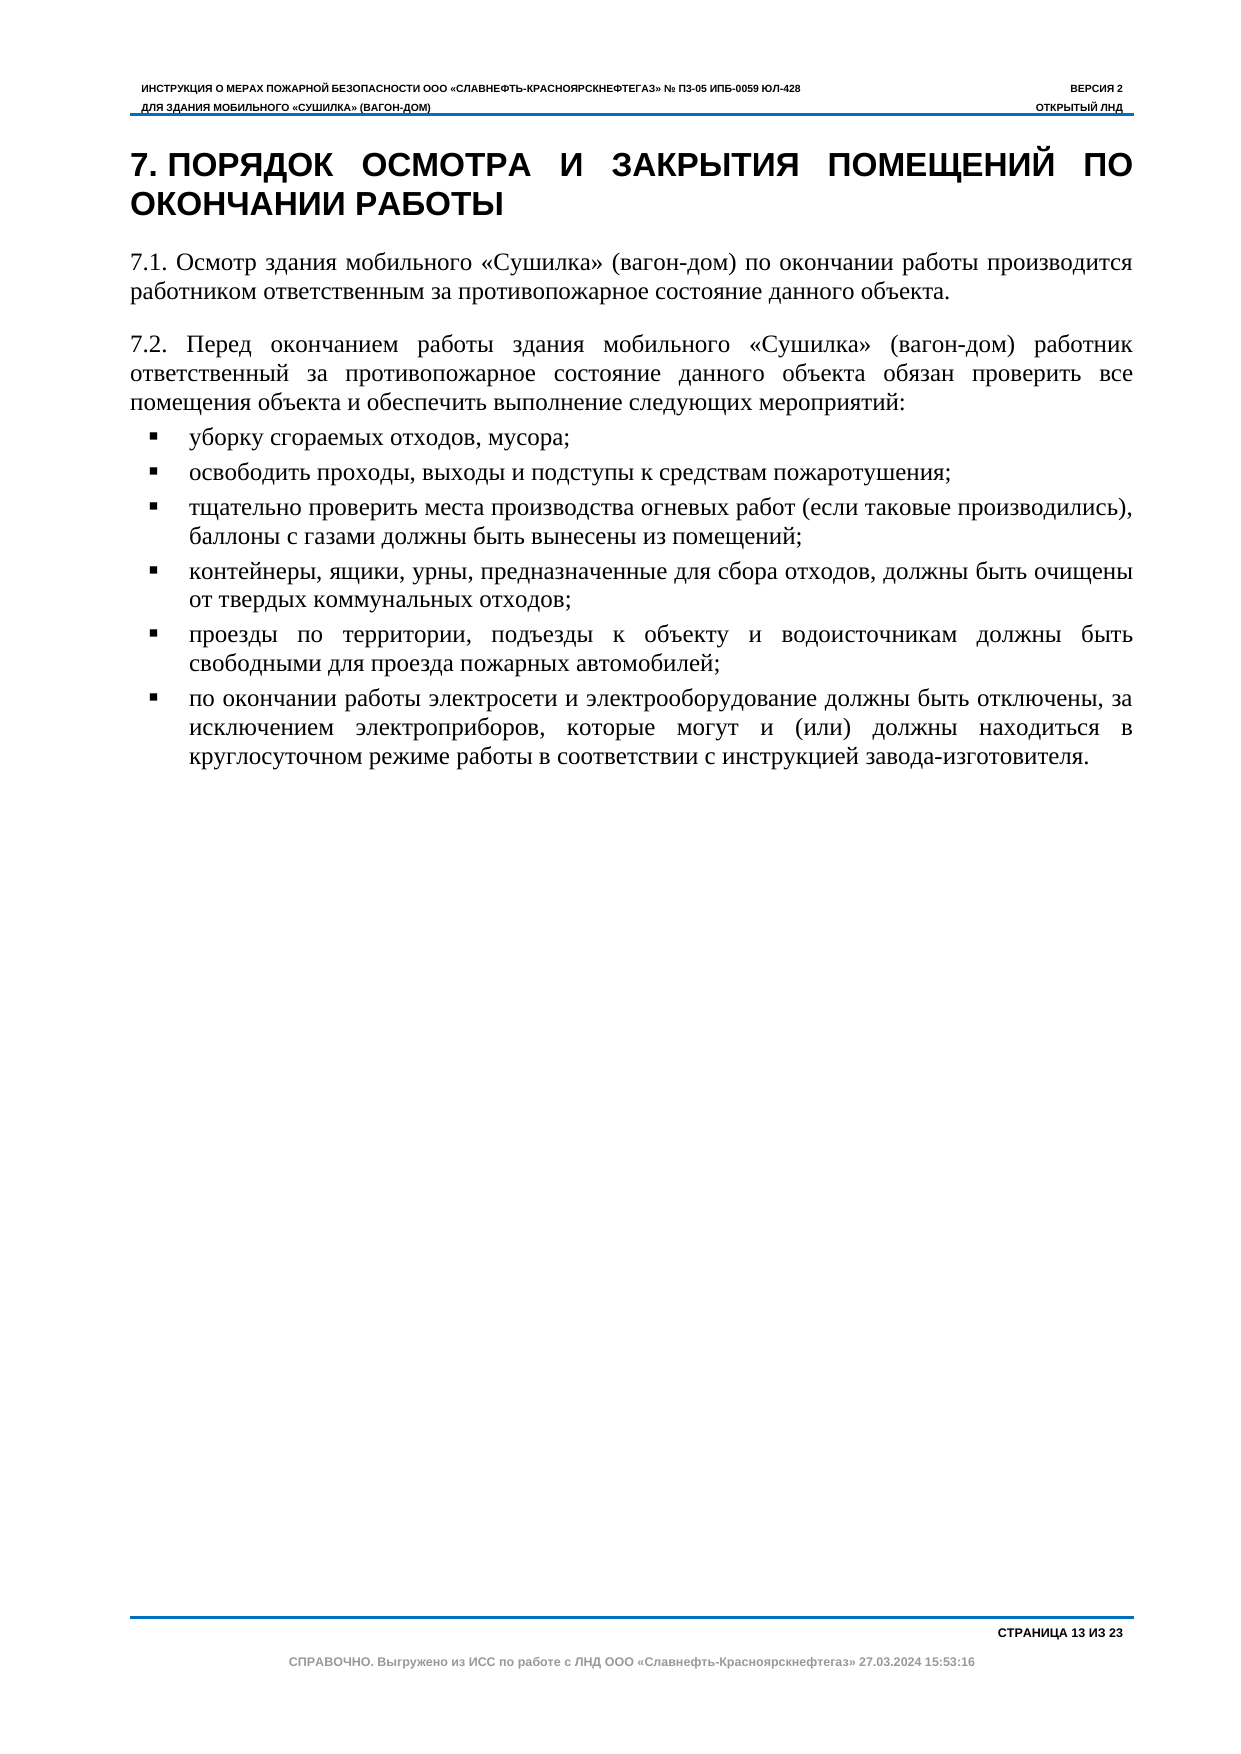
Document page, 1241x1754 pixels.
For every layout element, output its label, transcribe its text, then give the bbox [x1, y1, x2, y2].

list по окончании работы электросети и электрооборудование должны быть отключены, за исключением электроприборов, которые могут и (или) должны находиться в круглосуточном режиме работы в соответствии с инструкцией завода-изготовителя. [148, 683, 1134, 769]
list проезды по территории, подъезды к объекту и водоисточникам должны быть свободными для проезда пожарных автомобилей; [148, 619, 1134, 677]
list уборку сгораемых отходов, мусора; [148, 422, 1134, 451]
list освободить проходы, выходы и подступы к средствам пожаротушения; [148, 457, 1134, 486]
list тщательно проверить места производства огневых работ (если таковые производились), баллоны с газами должны быть вынесены из помещений; [148, 492, 1134, 549]
subtitle 7. ПОРЯДОК ОСМОТРА И ЗАКРЫТИЯ ПОМЕЩЕНИЙ ПО ОКОНЧАНИИ РАБОТЫ [130, 145, 1134, 222]
text 7.1. Осмотр здания мобильного «Сушилка» (вагон-дом) по окончании работы производится работником ответственным за противопожарное состояние данного объекта. [130, 247, 1134, 304]
text 7.2. Перед окончанием работы здания мобильного «Сушилка» (вагон-дом) работник ответственный за противопожарное состояние данного объекта обязан проверить все помещения объекта и обеспечить выполнение следующих мероприятий: [130, 329, 1134, 416]
list контейнеры, ящики, урны, предназначенные для сбора отходов, должны быть очищены от твердых коммунальных отходов; [148, 556, 1134, 613]
